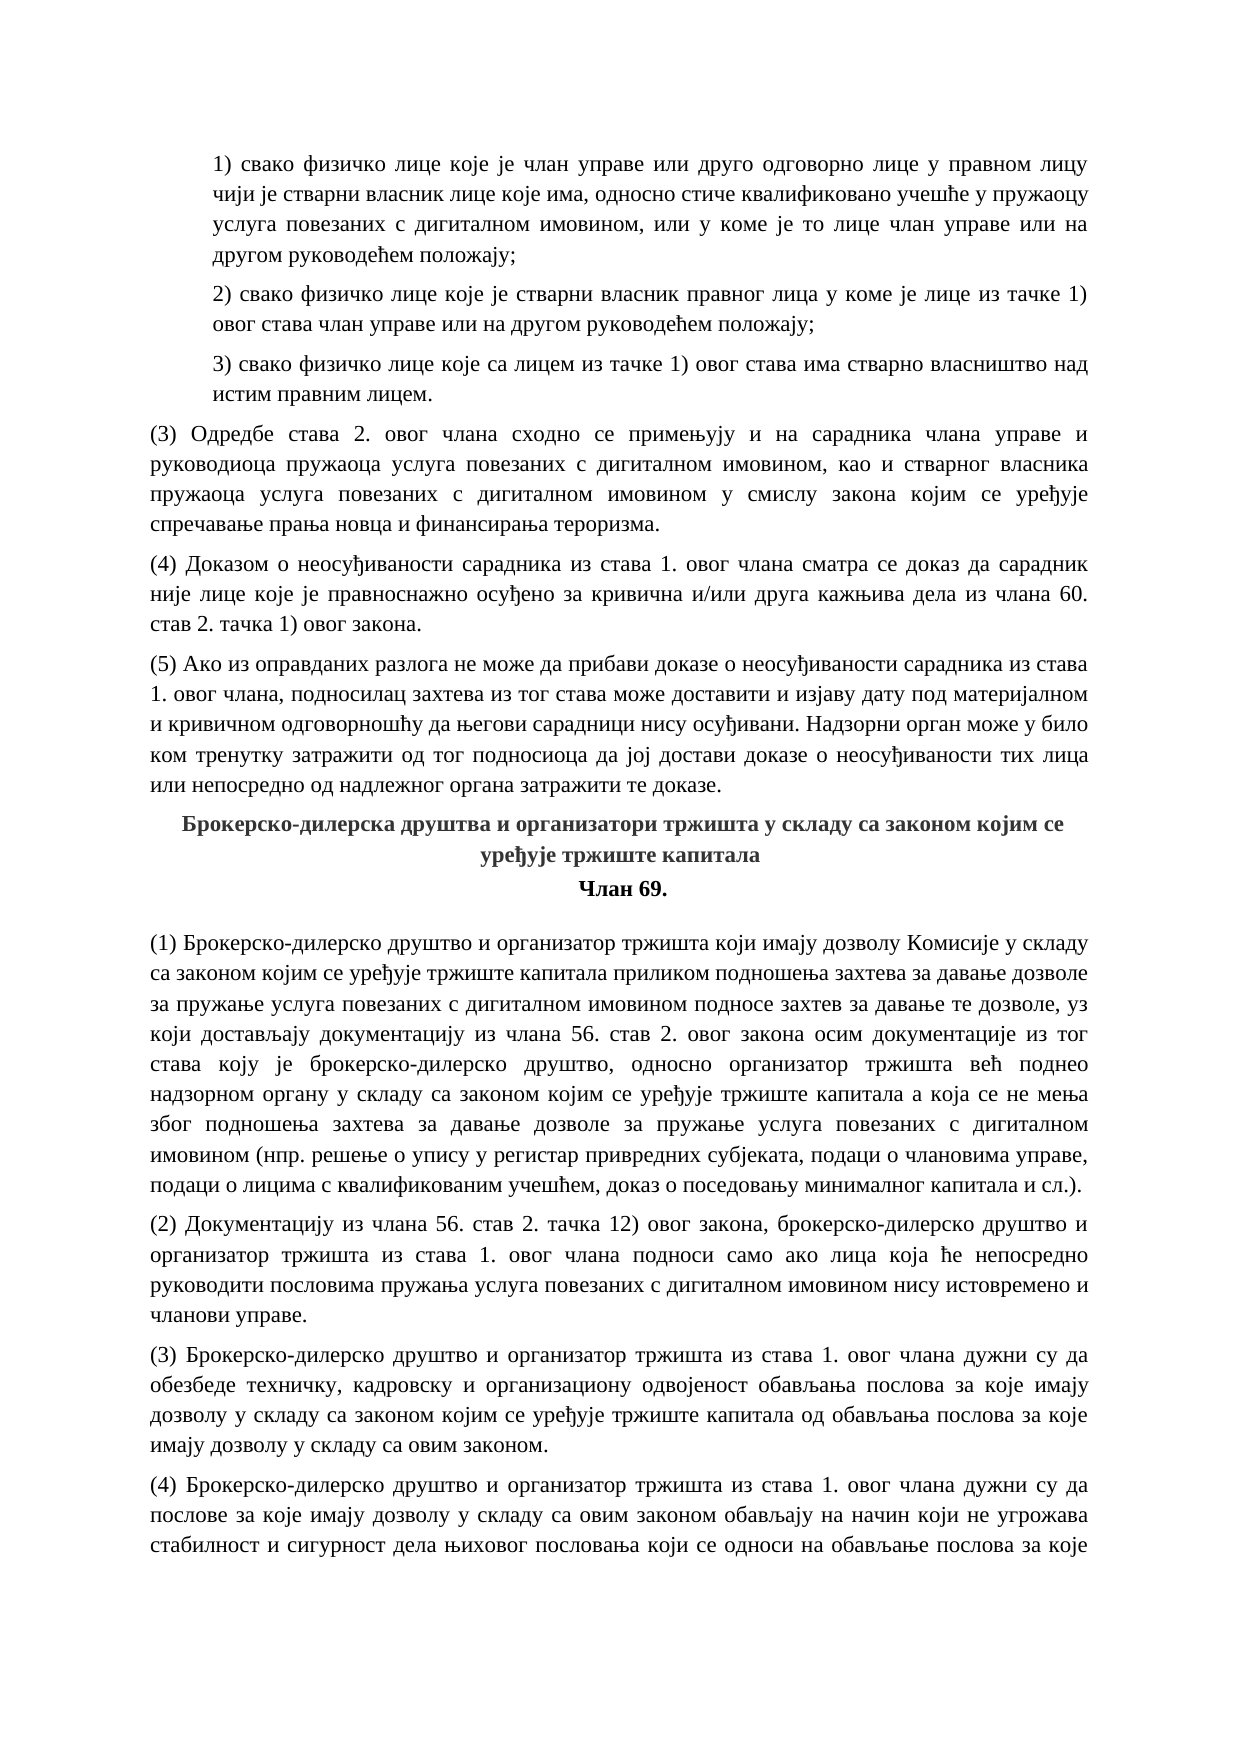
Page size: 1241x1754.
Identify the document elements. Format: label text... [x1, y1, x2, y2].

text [150, 1471, 1090, 1558]
text 1) свако физичко лице које је члан управе или друго одговорно лице у правном лицу чији је стварни власник лице које има, односно стиче квалификовано учешће у пружаоцу услуга повезаних с дигиталном имовином, или у коме је то лице члан управе или на другом руководећем положају; [212, 150, 1090, 267]
text (2) Документацију из члана 56. став 2. тачка 12) овог закона, брокерско-дилерско друштво и организатор тржишта из става 1. овог члана подноси само ако лица која ће непосредно руководити пословима пружања услуга повезаних с дигиталном имовином нису истовремено и чланови управе. [150, 1210, 1090, 1327]
text 2) свако физичко лице које је стварни власник правног лица у коме је лице из тачке 1) овог става члан управе или на другом руководећем положају; [212, 280, 1090, 337]
text (3) Одредбе става 2. овог члана сходно се примењују и на сарадника члана управе и руководиоца пружаоца услуга повезаних с дигиталном имовином, као и стварног власника пружаоца услуга повезаних с дигиталном имовином у смислу закона којим се уређује спречавање прања новца и финансирања тероризма. [150, 420, 1090, 537]
text (5) Ако из оправданих разлога не може да прибави доказе о неосуђиваности сарадника из става 1. овог члана, подносилац захтева из тог става може доставити и изјаву дату под материјалном и кривичном одговорношћу да његови сарадници нису осуђивани. Надзорни орган може у било ком тренутку затражити од тог подносиоца да јој достави доказе о неосуђиваности тих лица или непосредно од надлежног органа затражити те доказе. [150, 650, 1090, 797]
text (4) Доказом о неосуђиваности сарадника из става 1. овог члана сматра се доказ да сарадник није лице које је правноснажно осуђено за кривична и/или друга кажњива дела из члана 60. став 2. тачка 1) овог закона. [150, 550, 1090, 637]
text Брокерско-дилерска друштва и организатори тржишта у складу са законом којим се уређује тржиште капитала [150, 810, 1090, 867]
text (3) Брокерско-дилерско друштво и организатор тржишта из става 1. овог члана дужни су да обезбеде техничку, кадровску и организациону одвојеност обављања послова за које имају дозволу у складу са законом којим се уређује тржиште капитала од обављања послова за које имају дозволу у складу са овим законом. [150, 1341, 1090, 1458]
text 3) свако физичко лице које са лицем из тачке 1) овог става има стварно власништво над истим правним лицем. [212, 350, 1090, 407]
text Члан 69. [150, 876, 1090, 902]
text (1) Брокерско-дилерско друштво и организатор тржишта који имају дозволу Комисије у складу са законом којим се уређује тржиште капитала приликом подношења захтева за давање дозволе за пружање услуга повезаних с дигиталном имовином подносе захтев за давање те дозволе, уз који достављају документацију из члана 56. став 2. овог закона осим документације из тог става коју је брокерско-дилерско друштво, односно организатор тржишта већ поднео надзорном органу у складу са законом којим се уређује тржиште капитала а која се не мења због подношења захтева за давање дозволе за пружање услуга повезаних с дигиталном имовином (нпр. решење о упису у регистар привредних субјеката, подаци о члановима управе, подаци о лицима с квалификованим учешћем, доказ о поседовању минималног капитала и сл.). [150, 929, 1090, 1197]
